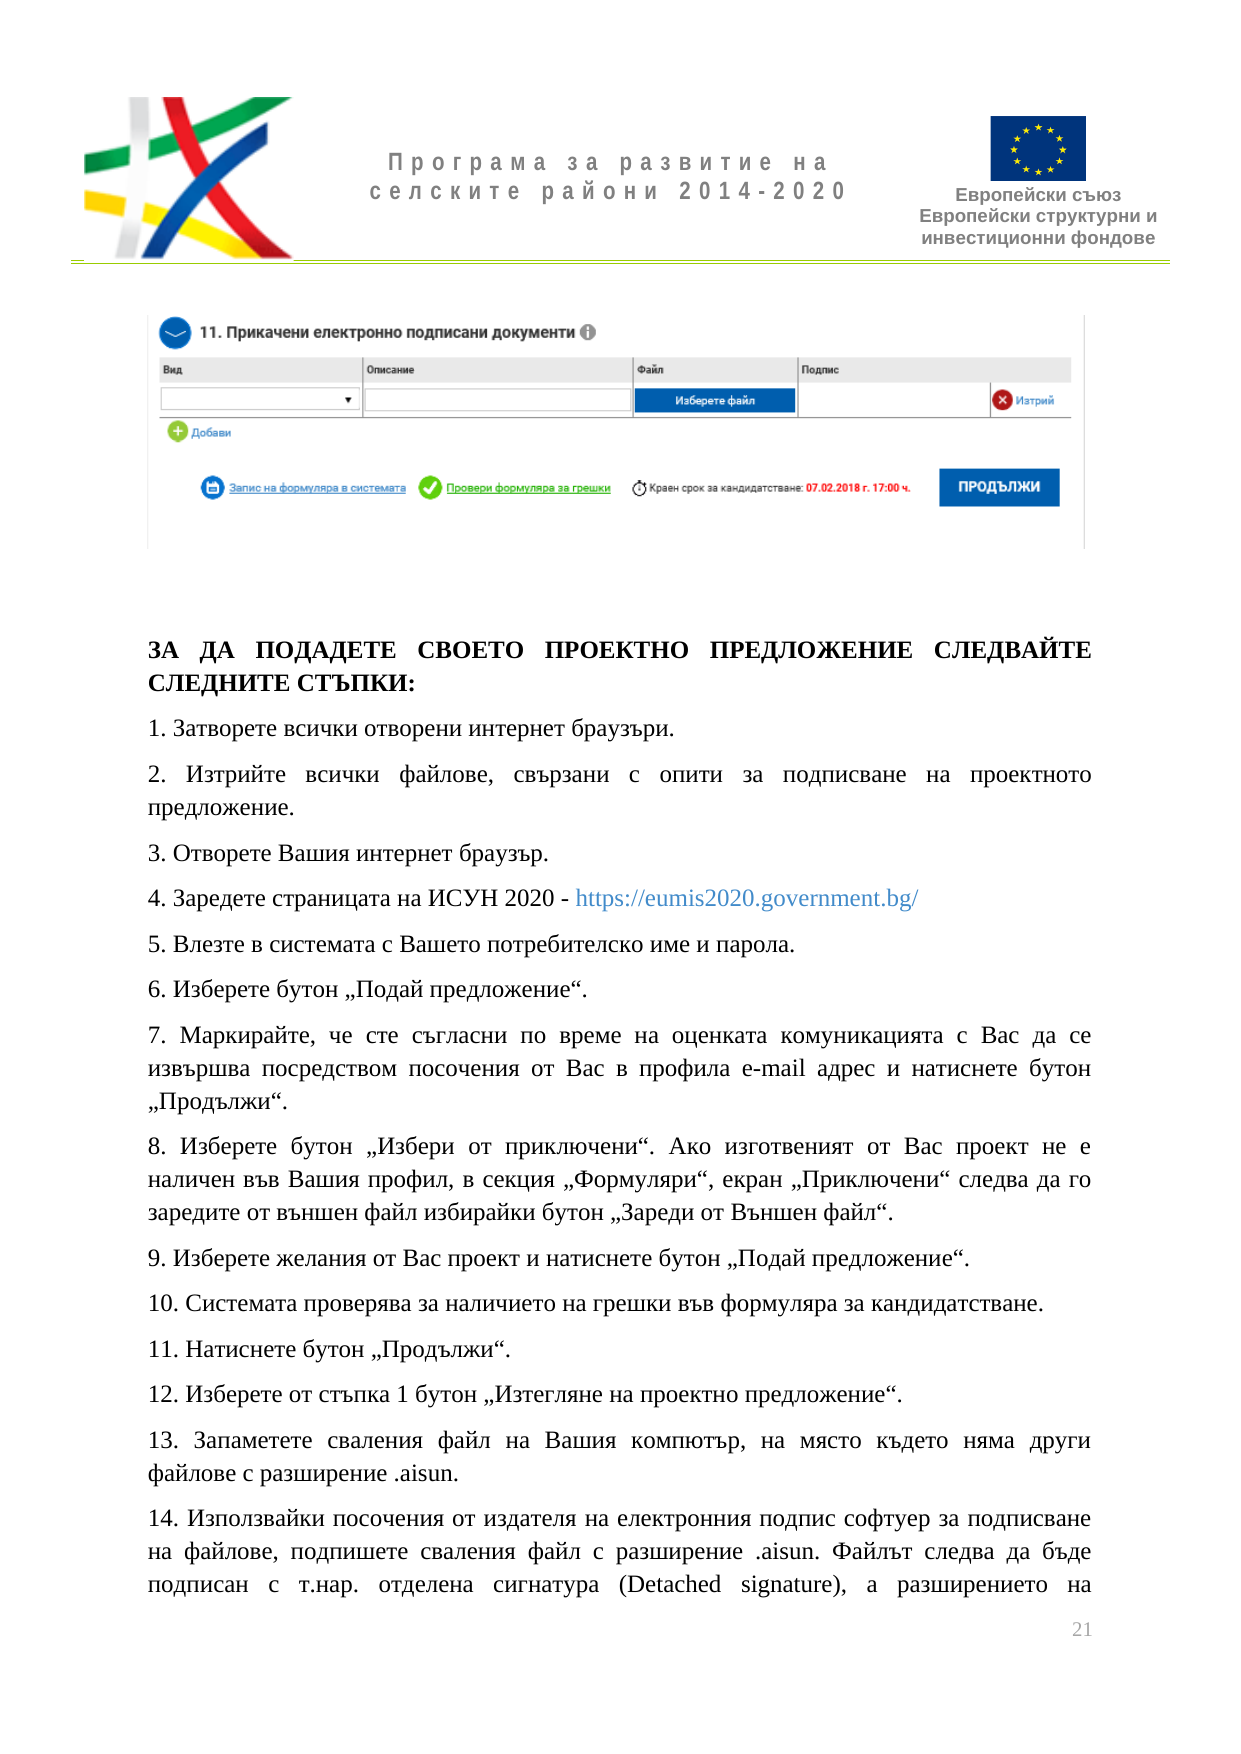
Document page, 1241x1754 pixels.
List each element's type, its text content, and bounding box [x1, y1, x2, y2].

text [148, 1503, 1093, 1598]
text 12. Изберете от стъпка 1 бутон „Изтегляне на проектно предложение“. [148, 1379, 1093, 1408]
text 6. Изберете бутон „Подай предложение“. [148, 974, 1093, 1003]
text 7. Маркирайте, че сте съгласни по време на оценката комуникацията с Вас да се извършва посредством посочения от Вас в профила e-mail адрес и натиснете бутон „Продължи“. [148, 1020, 1093, 1114]
text 2. Изтрийте всички файлове, свързани с опити за подписване на проектното предложение. [148, 759, 1093, 821]
text 4. Заредете страницата на ИСУН 2020 - https://eumis2020.government.bg/ [148, 883, 1093, 912]
text 11. Натиснете бутон „Продължи“. [148, 1334, 1093, 1363]
picture [84, 97, 294, 261]
text 13. Запаметете сваления файл на Вашия компютър, на място където няма други файлове с разширение .aisun. [148, 1425, 1093, 1487]
text 10. Системата проверява за наличието на грешки във формуляра за кандидатстване. [148, 1288, 1093, 1317]
text ЗА ДА ПОДАДЕТЕ СВОЕТО ПРОЕКТНО ПРЕДЛОЖЕНИЕ СЛЕДВАЙТЕ СЛЕДНИТЕ СТЪПКИ: [148, 635, 1093, 697]
picture [147, 315, 1093, 549]
text 8. Изберете бутон „Избери от приключени“. Ако изготвеният от Вас проект не е наличен във Вашия профил, в секция „Формуляри“, екран „Приключени“ следва да го заредите от външен файл избирайки бутон „Зареди от Външен файл“. [148, 1131, 1093, 1226]
text 1. Затворете всички отворени интернет браузъри. [148, 713, 1093, 742]
text 9. Изберете желания от Вас проект и натиснете бутон „Подай предложение“. [148, 1243, 1093, 1272]
text 3. Отворете Вашия интернет браузър. [148, 838, 1093, 866]
text 5. Влезте в системата с Вашето потребителско име и парола. [148, 929, 1093, 957]
